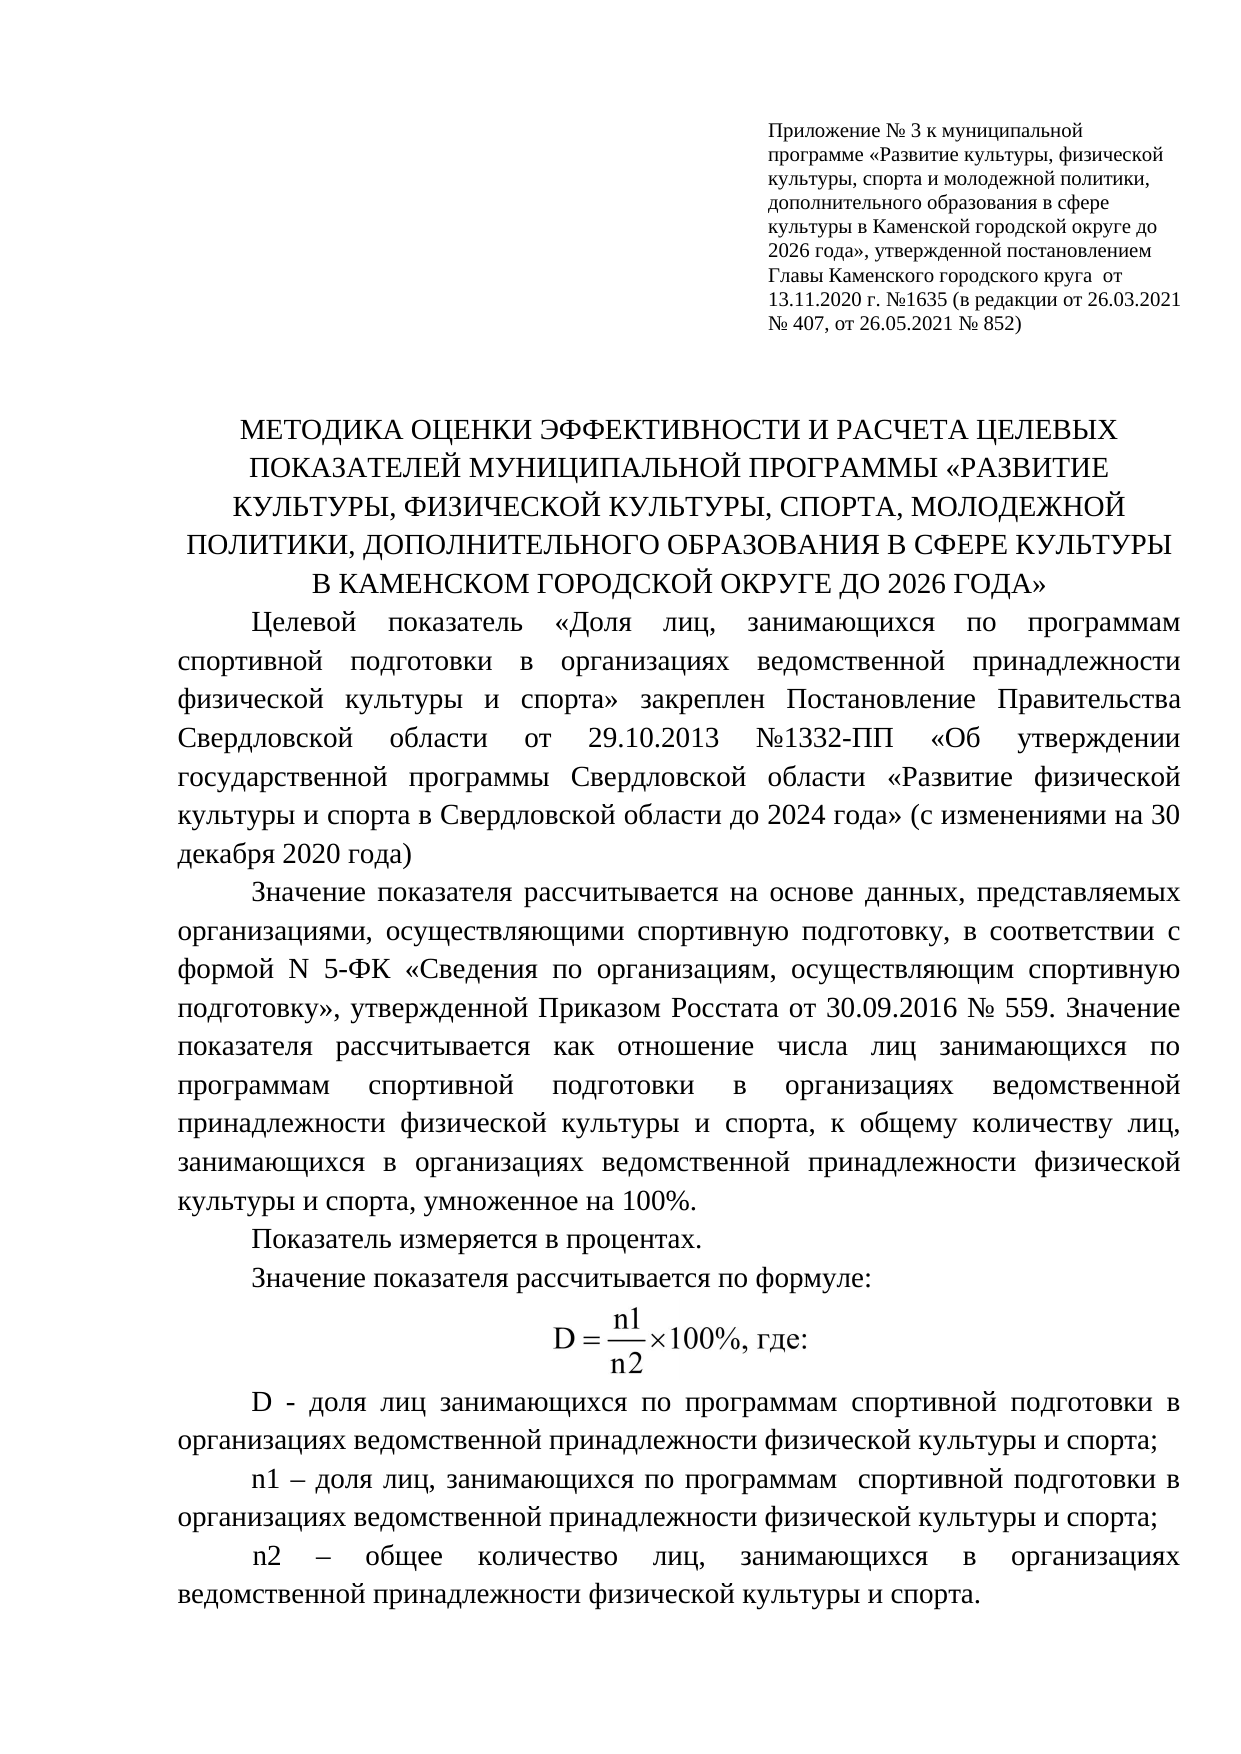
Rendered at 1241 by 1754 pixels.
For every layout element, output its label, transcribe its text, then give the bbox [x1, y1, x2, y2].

text Приложение № 3 к муниципальной программе «Развитие культуры, физической культуры, спорта и молодежной политики, дополнительного образования в сфере культуры в Каменской городской округе до 2026 года», утвержденной постановлением Главы Каменского городского круга от 13.11.2020 г. №1635 (в редакции от 26.03.2021 № 407, от 26.05.2021 № 852) [768, 118, 1181, 335]
text МЕТОДИКА ОЦЕНКИ ЭФФЕКТИВНОСТИ И РАСЧЕТА ЦЕЛЕВЫХ ПОКАЗАТЕЛЕЙ МУНИЦИПАЛЬНОЙ ПРОГРАММЫ «РАЗВИТИЕ КУЛЬТУРЫ, ФИЗИЧЕСКОЙ КУЛЬТУРЫ, СПОРТА, МОЛОДЕЖНОЙ ПОЛИТИКИ, ДОПОЛНИТЕЛЬНОГО ОБРАЗОВАНИЯ В СФЕРЕ КУЛЬТУРЫ В КАМЕНСКОМ ГОРОДСКОЙ ОКРУГЕ ДО 2026 ГОДА» [177, 412, 1181, 599]
text n1 – доля лиц, занимающихся по программам спортивной подготовки в организациях ведомственной принадлежности физической культуры и спорта; [177, 1461, 1181, 1533]
text Значение показателя рассчитывается на основе данных, представляемых организациями, осуществляющими спортивную подготовку, в соответствии с формой N 5-ФК «Сведения по организациям, осуществляющим спортивную подготовку», утвержденной Приказом Росстата от 30.09.2016 № 559. Значение показателя рассчитывается как отношение числа лиц занимающихся по программам спортивной подготовки в организациях ведомственной принадлежности физической культуры и спорта, к общему количеству лиц, занимающихся в организациях ведомственной принадлежности физической культуры и спорта, умноженное на 100%. [177, 874, 1181, 1216]
text Показатель измеряется в процентах. [177, 1221, 1181, 1255]
text n2 – общее количество лиц, занимающихся в организациях ведомственной принадлежности физической культуры и спорта. [177, 1538, 1181, 1610]
picture [548, 1298, 811, 1380]
text Значение показателя рассчитывается по формуле: [177, 1260, 1181, 1293]
text D - доля лиц занимающихся по программам спортивной подготовки в организациях ведомственной принадлежности физической культуры и спорта; [177, 1384, 1181, 1456]
text Целевой показатель «Доля лиц, занимающихся по программам спортивной подготовки в организациях ведомственной принадлежности физической культуры и спорта» закреплен Постановление Правительства Свердловской области от 29.10.2013 №1332-ПП «Об утверждении государственной программы Свердловской области «Развитие физической культуры и спорта в Свердловской области до 2024 года» (с изменениями на 30 декабря 2020 года) [177, 604, 1181, 869]
